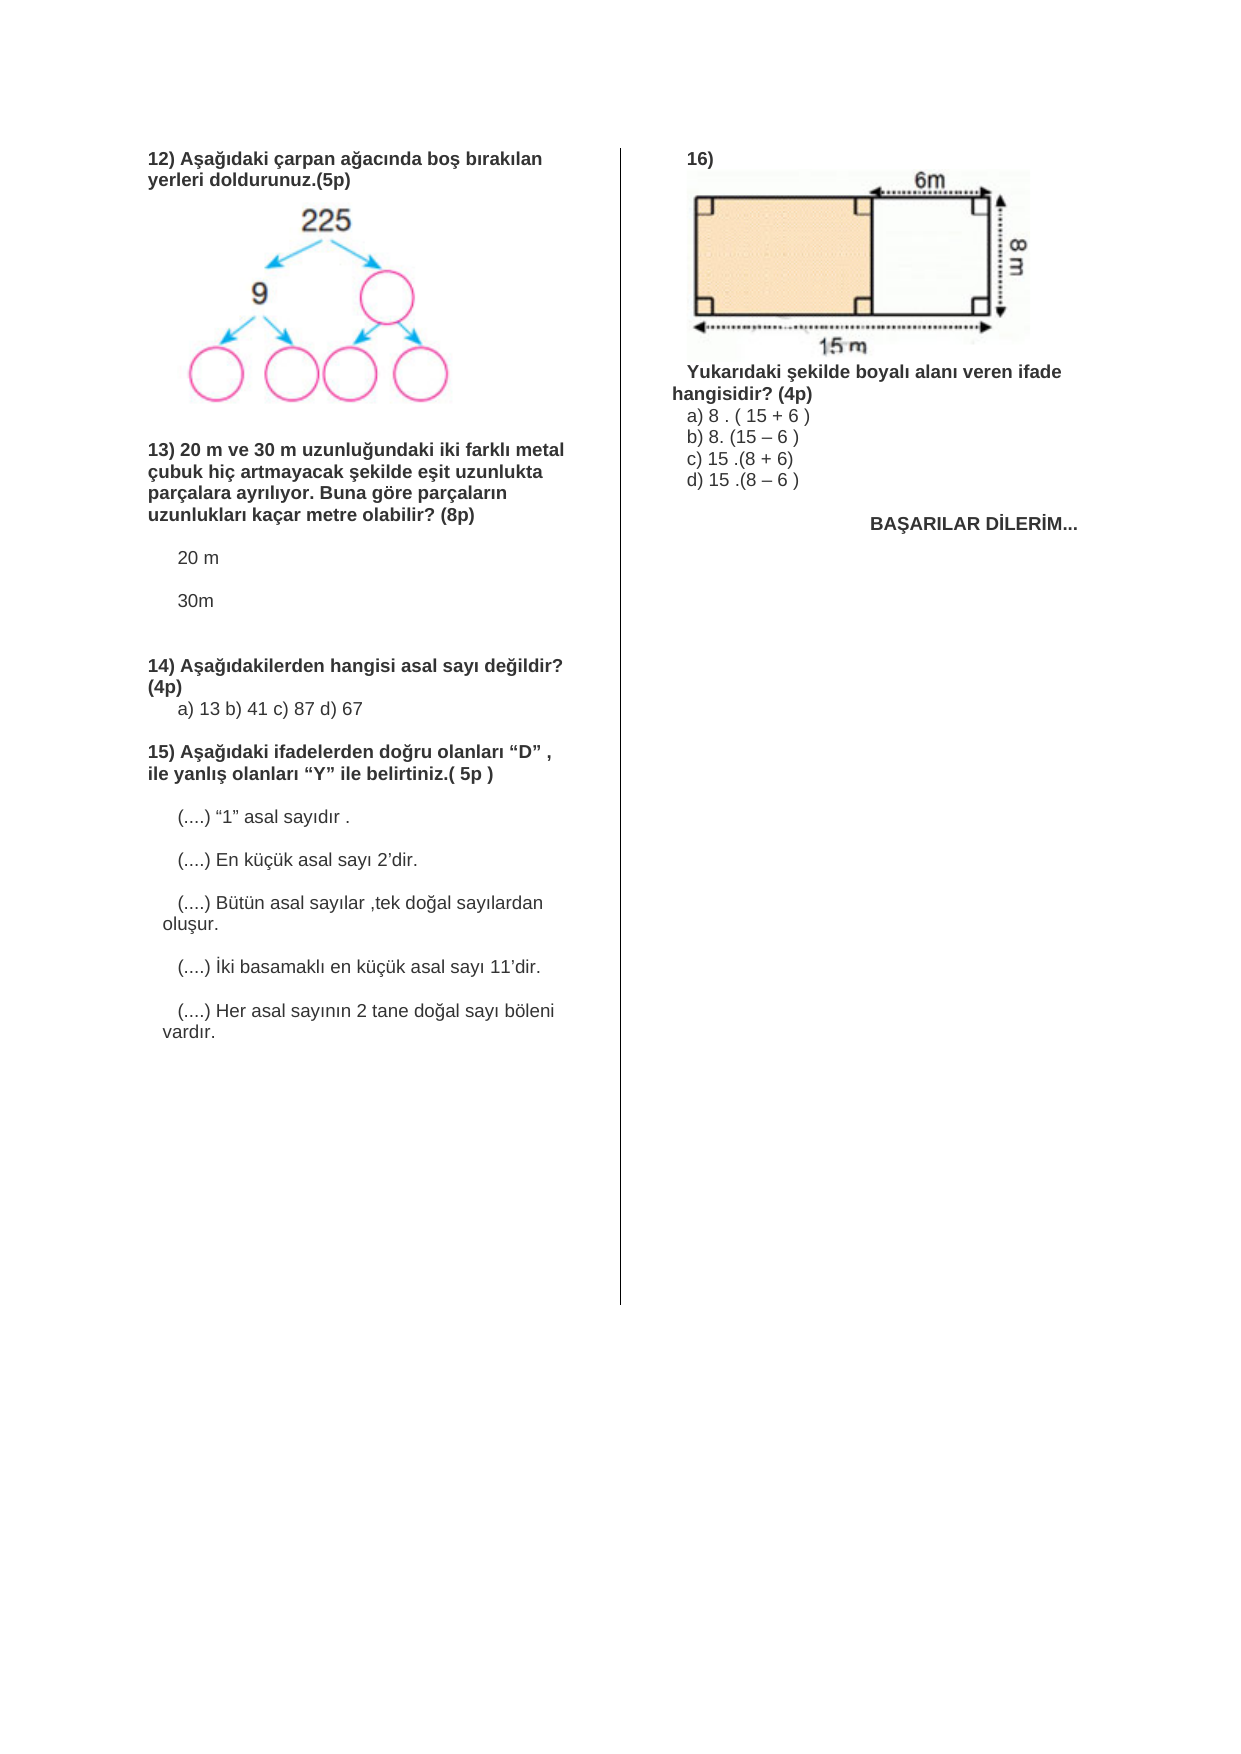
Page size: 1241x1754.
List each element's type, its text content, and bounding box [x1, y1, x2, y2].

text (....) Her asal sayının 2 tane doğal sayı böleni vardır. [162, 999, 568, 1043]
text (....) “1” asal sayıdır . [162, 805, 568, 827]
text 20 m [162, 547, 568, 568]
text BAŞARILAR DİLERİM... [672, 512, 1078, 534]
text c) 15 .(8 + 6) [672, 448, 1078, 469]
text b) 8. (15 – 6 ) [672, 426, 1078, 448]
picture [177, 190, 459, 418]
text a) 8 . ( 15 + 6 ) [672, 404, 1078, 426]
text (....) Bütün asal sayılar ,tek doğal sayılardan oluşur. [162, 892, 568, 935]
text (....) İki basamaklı en küçük asal sayı 11’dir. [162, 956, 568, 978]
text a) 13 b) 41 c) 87 d) 67 [162, 698, 568, 719]
text 30m [162, 590, 568, 611]
text 13) 20 m ve 30 m uzunluğundaki iki farklı metal çubuk hiç artmayacak şekilde eşit uzunlukta parçalara ayrılıyor. Buna göre parçaların uzunlukları kaçar metre olabilir? (8p) [148, 439, 568, 525]
text (....) En küçük asal sayı 2’dir. [162, 848, 568, 870]
text d) 15 .(8 – 6 ) [672, 469, 1078, 491]
text 16) [672, 148, 1078, 169]
text Yukarıdaki şekilde boyalı alanı veren ifade hangisidir? (4p) [672, 361, 1078, 404]
text 15) Aşağıdaki ifadelerden doğru olanları “D” , ile yanlış olanları “Y” ile belirtiniz.( 5p ) [148, 741, 568, 784]
text 12) Aşağıdaki çarpan ağacında boş bırakılan yerleri doldurunuz.(5p) [148, 148, 568, 191]
picture [686, 169, 1031, 362]
text 14) Aşağıdakilerden hangisi asal sayı değildir?(4p) [148, 654, 568, 698]
